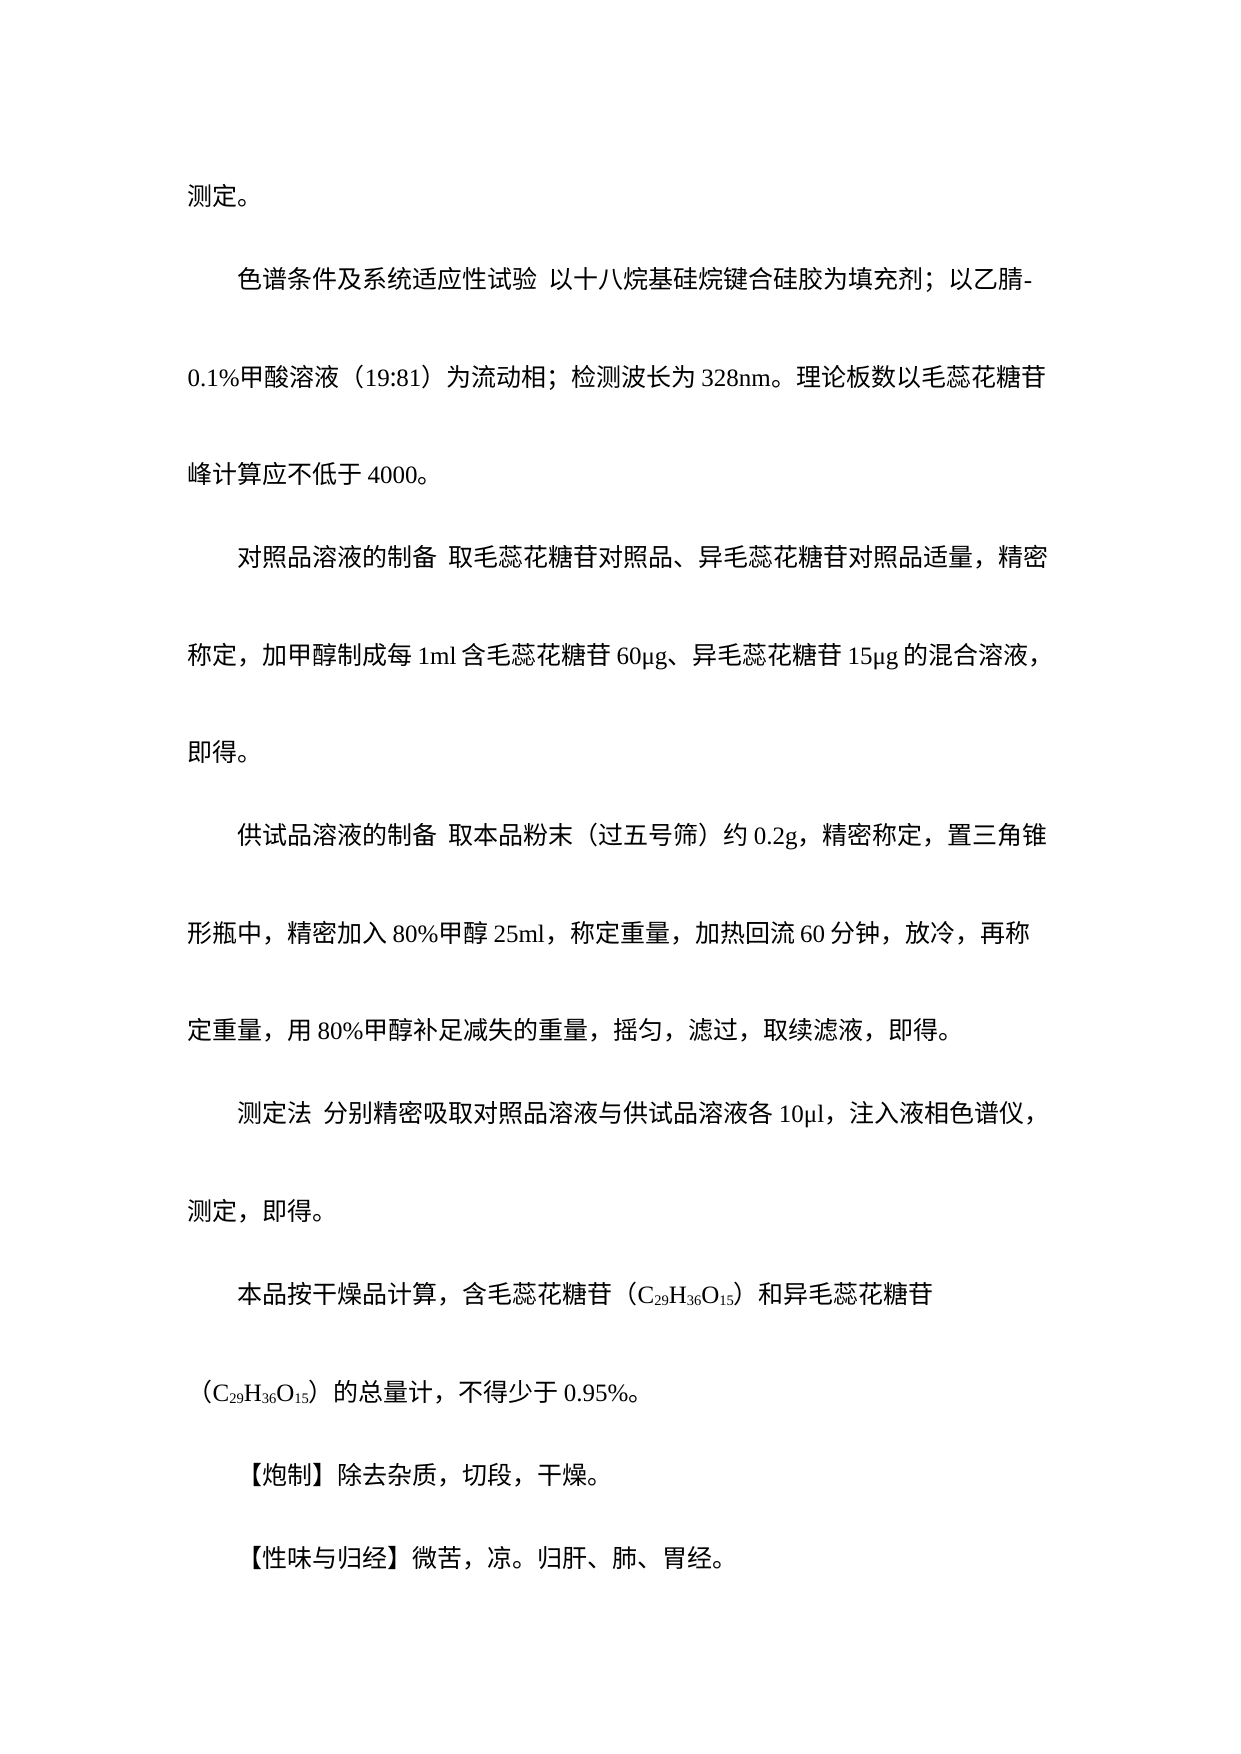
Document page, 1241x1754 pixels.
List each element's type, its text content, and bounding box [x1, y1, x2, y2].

text 色谱条件及系统适应性试验 以十八烷基硅烷键合硅胶为填充剂；以乙腈-0.1%甲酸溶液（19:81）为流动相；检测波长为328nm。理论板数以毛蕊花糖苷峰计算应不低于4000。 [187, 245, 1053, 505]
text 测定法 分别精密吸取对照品溶液与供试品溶液各10μl，注入液相色谱仪，测定，即得。 [187, 1079, 1053, 1242]
text 【炮制】除去杂质，切段，干燥。 [187, 1441, 1053, 1506]
text 【性味与归经】微苦，凉。归肝、肺、胃经。 [187, 1524, 1053, 1589]
text 对照品溶液的制备 取毛蕊花糖苷对照品、异毛蕊花糖苷对照品适量，精密称定，加甲醇制成每1ml含毛蕊花糖苷60μg、异毛蕊花糖苷15μg的混合溶液，即得。 [187, 523, 1053, 783]
text 本品按干燥品计算，含毛蕊花糖苷（C29H36O15）和异毛蕊花糖苷（C29H36O15）的总量计，不得少于0.95%。 [187, 1260, 1053, 1423]
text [187, 162, 1053, 227]
text 供试品溶液的制备 取本品粉末（过五号筛）约0.2g，精密称定，置三角锥形瓶中，精密加入80%甲醇25ml，称定重量，加热回流60分钟，放冷，再称定重量，用80%甲醇补足减失的重量，摇匀，滤过，取续滤液，即得。 [187, 801, 1053, 1061]
